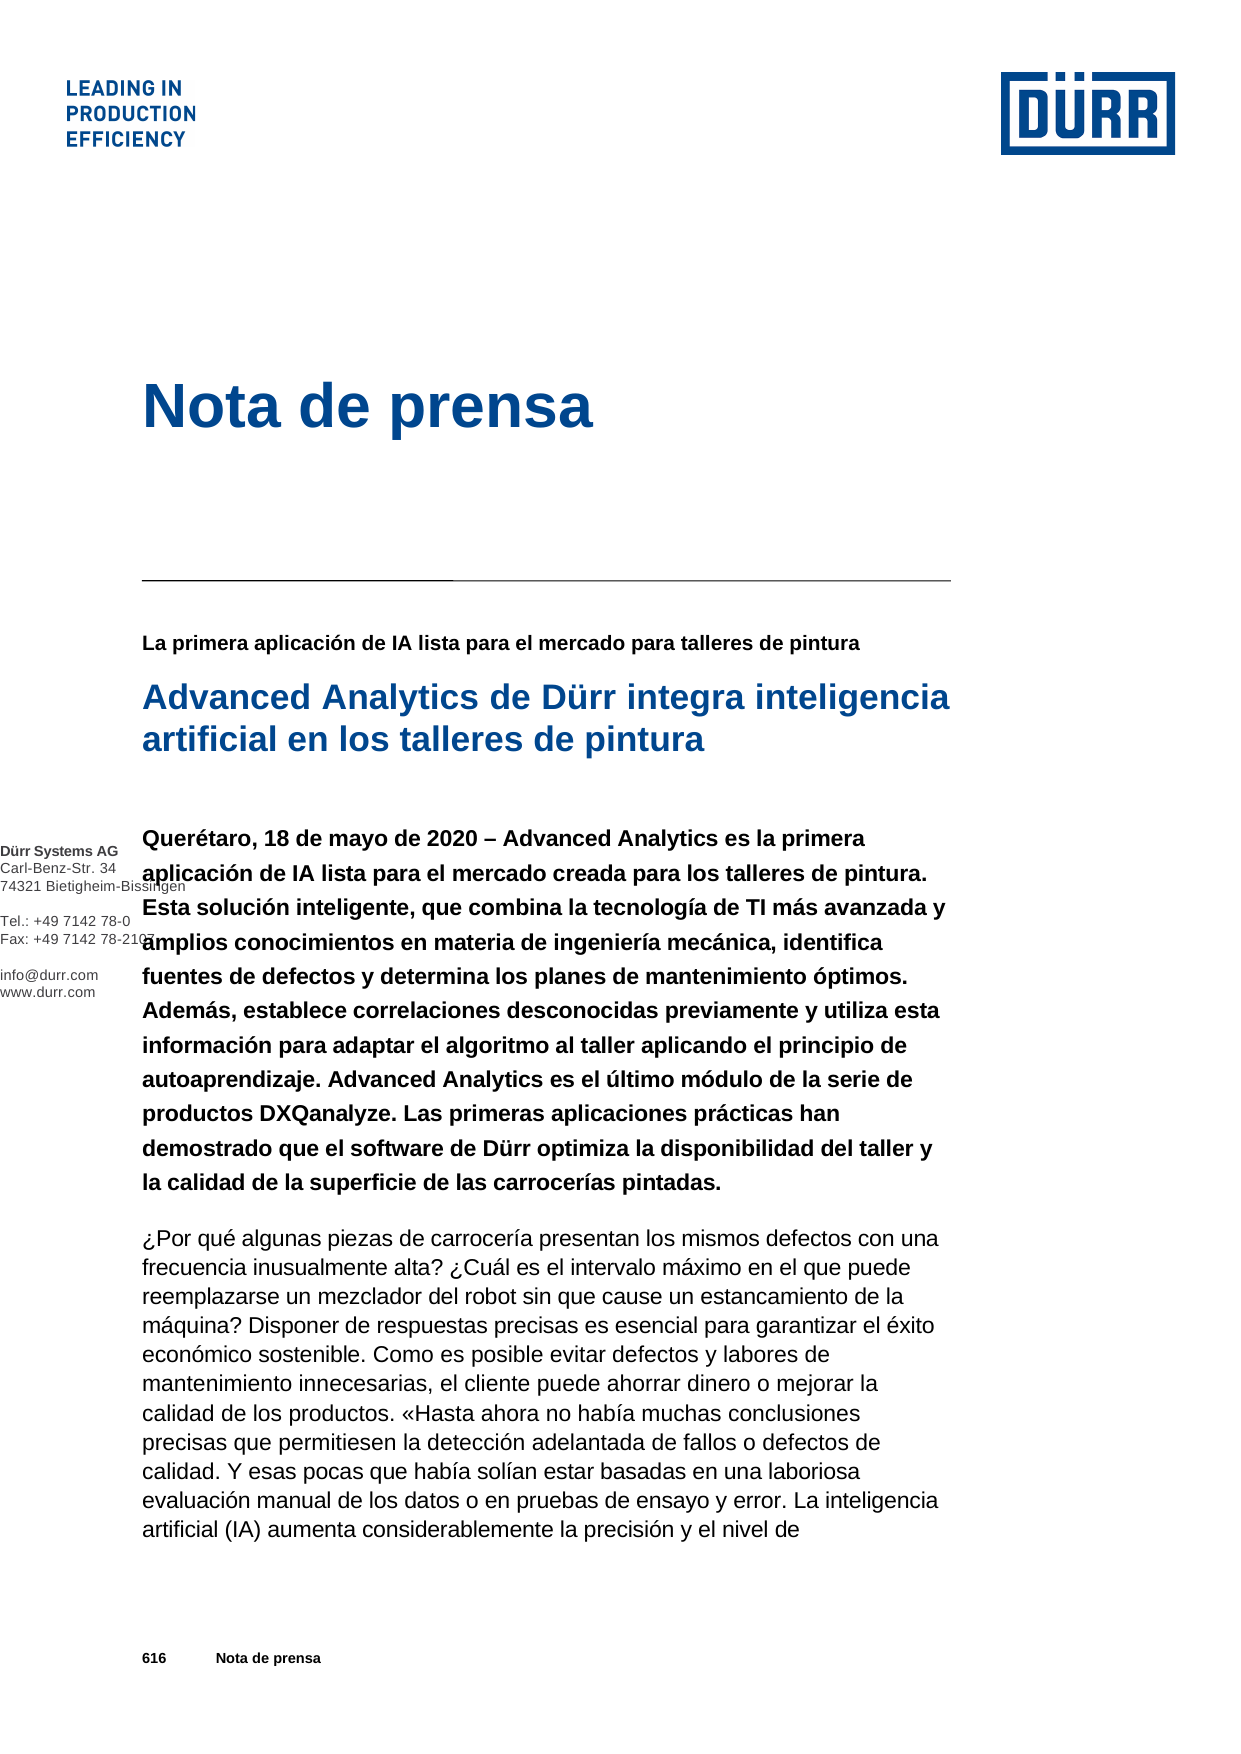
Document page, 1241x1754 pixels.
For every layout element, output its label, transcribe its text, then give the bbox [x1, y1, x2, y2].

picture [67, 80, 196, 147]
text Querétaro, 18 de mayo de 2020 – Advanced Analytics es la primera aplicación de IA lista para el mercado creada para los talleres de pintura. Esta solución inteligente, que combina la tecnología de TI más avanzada y amplios conocimientos en materia de ingeniería mecánica, identifica fuentes de defectos y determina los planes de mantenimiento óptimos. Además, establece correlaciones desconocidas previamente y utiliza esta información para adaptar el algoritmo al taller aplicando el principio de autoaprendizaje. Advanced Analytics es el último módulo de la serie de productos DXQanalyze. Las primeras aplicaciones prácticas han demostrado que el software de Dürr optimiza la disponibilidad del taller y la calidad de la superficie de las carrocerías pintadas. [142, 817, 951, 1195]
text Nota de prensa [142, 366, 951, 441]
text Advanced Analytics de Dürr integra inteligencia artificial en los talleres de pintura [142, 676, 951, 759]
text La primera aplicación de IA lista para el mercado para talleres de pintura [142, 628, 951, 655]
picture [1001, 72, 1175, 155]
